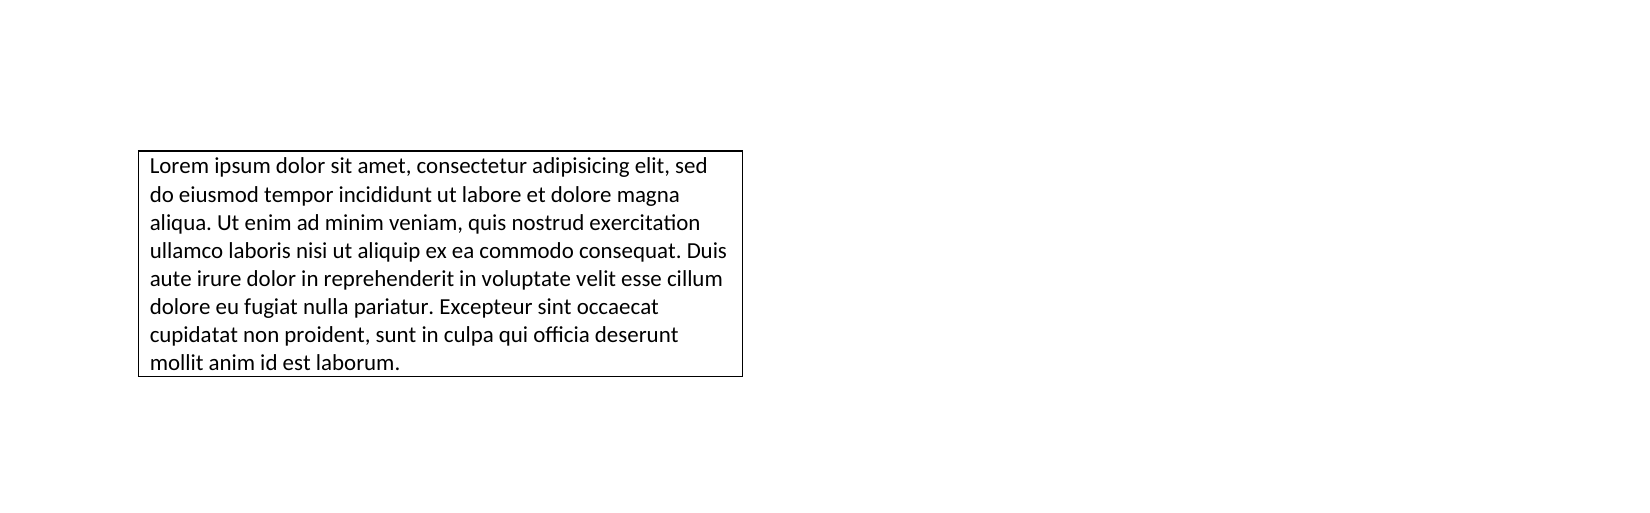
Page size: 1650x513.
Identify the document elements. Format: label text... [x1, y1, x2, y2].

table_header Lorem ipsum dolor sit amet, consectetur adipisicing elit, sed do eiusmod tempor incididunt ut labore et dolore magna aliqua. Ut enim ad minim veniam, quis nostrud exercitation ullamco laboris nisi ut aliquip ex ea commodo consequat. Duis aute irure dolor in reprehenderit in voluptate velit esse cillum dolore eu fugiat nulla pariatur. Excepteur sint occaecat cupidatat non proident, sunt in culpa qui officia deserunt mollit anim id est laborum. [139, 152, 742, 376]
